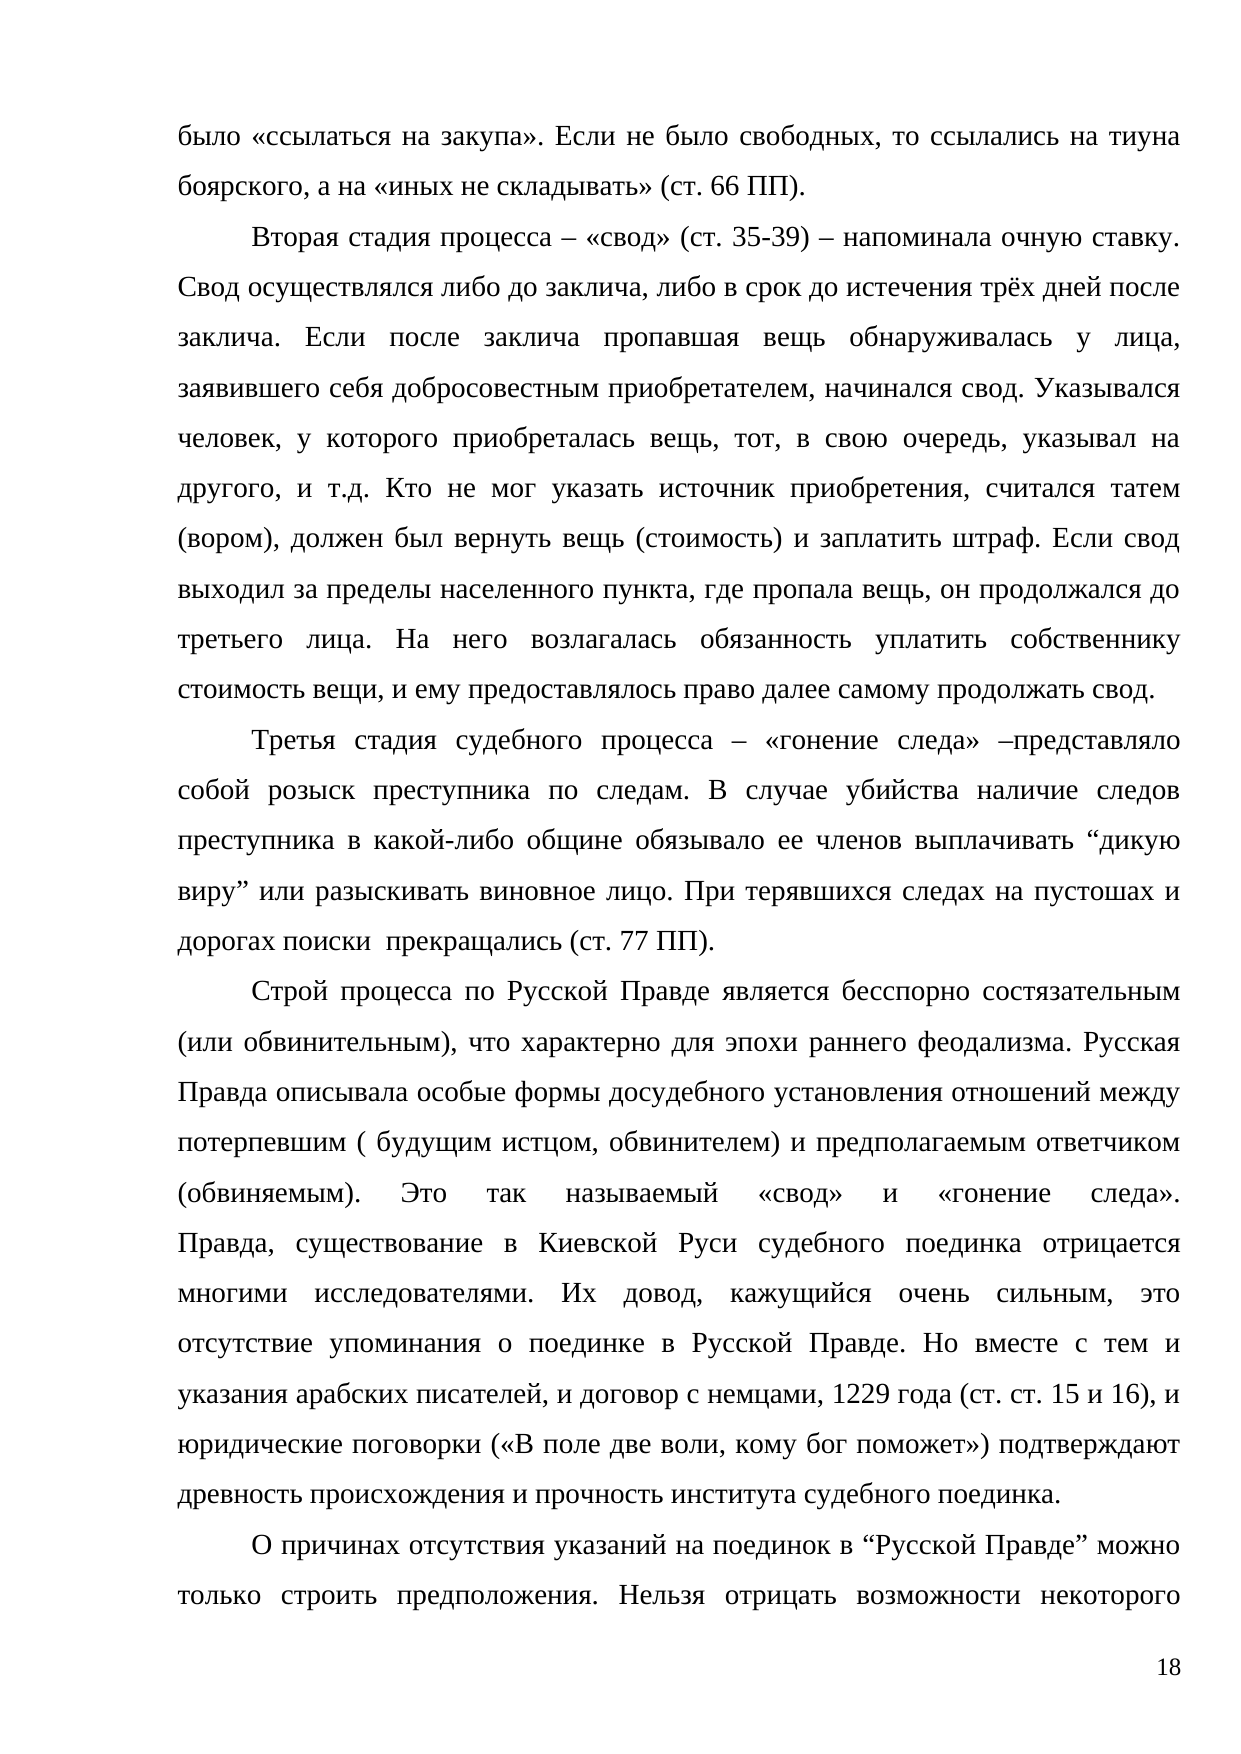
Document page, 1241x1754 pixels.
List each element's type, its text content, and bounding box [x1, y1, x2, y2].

text Строй процесса по Русской Правде является бесспорно состязательным (или обвинительным), что характерно для эпохи раннего феодализма. Русская Правда описывала особые формы досудебного установления отношений между потерпевшим ( будущим истцом, обвинителем) и предполагаемым ответчиком (обвиняемым). Это так называемый «свод» и «гонение следа». Правда, существование в Киевской Руси судебного поединка отрицается многими исследователями. Их довод, кажущийся очень сильным, это отсутствие упоминания о поединке в Русской Правде. Но вместе с тем и указания арабских писателей, и договор с немцами, 1229 года (ст. ст. 15 и 16), и юридические поговорки («В поле две воли, кому бог поможет») подтверждают древность происхождения и прочность института судебного поединка. [177, 973, 1181, 1510]
text Вторая стадия процесса – «свод» (ст. 35-39) – напоминала очную ставку. Свод осуществлялся либо до заклича, либо в срок до истечения трёх дней после заклича. Если после заклича пропавшая вещь обнаруживалась у лица, заявившего себя добросовестным приобретателем, начинался свод. Указывался человек, у которого приобреталась вещь, тот, в свою очередь, указывал на другого, и т.д. Кто не мог указать источник приобретения, считался татем (вором), должен был вернуть вещь (стоимость) и заплатить штраф. Если свод выходил за пределы населенного пункта, где пропала вещь, он продолжался до третьего лица. На него возлагалась обязанность уплатить собственнику стоимость вещи, и ему предоставлялось право далее самому продолжать свод. [177, 219, 1181, 705]
text Третья стадия судебного процесса – «гонение следа» –представляло собой розыск преступника по следам. В случае убийства наличие следов преступника в какой-либо общине обязывало ее членов выплачивать “дикую виру” или разыскивать виновное лицо. При терявшихся следах на пустошах и дорогах поиски прекращались (ст. 77 ПП). [177, 722, 1181, 957]
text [177, 118, 1181, 202]
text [177, 1527, 1181, 1611]
